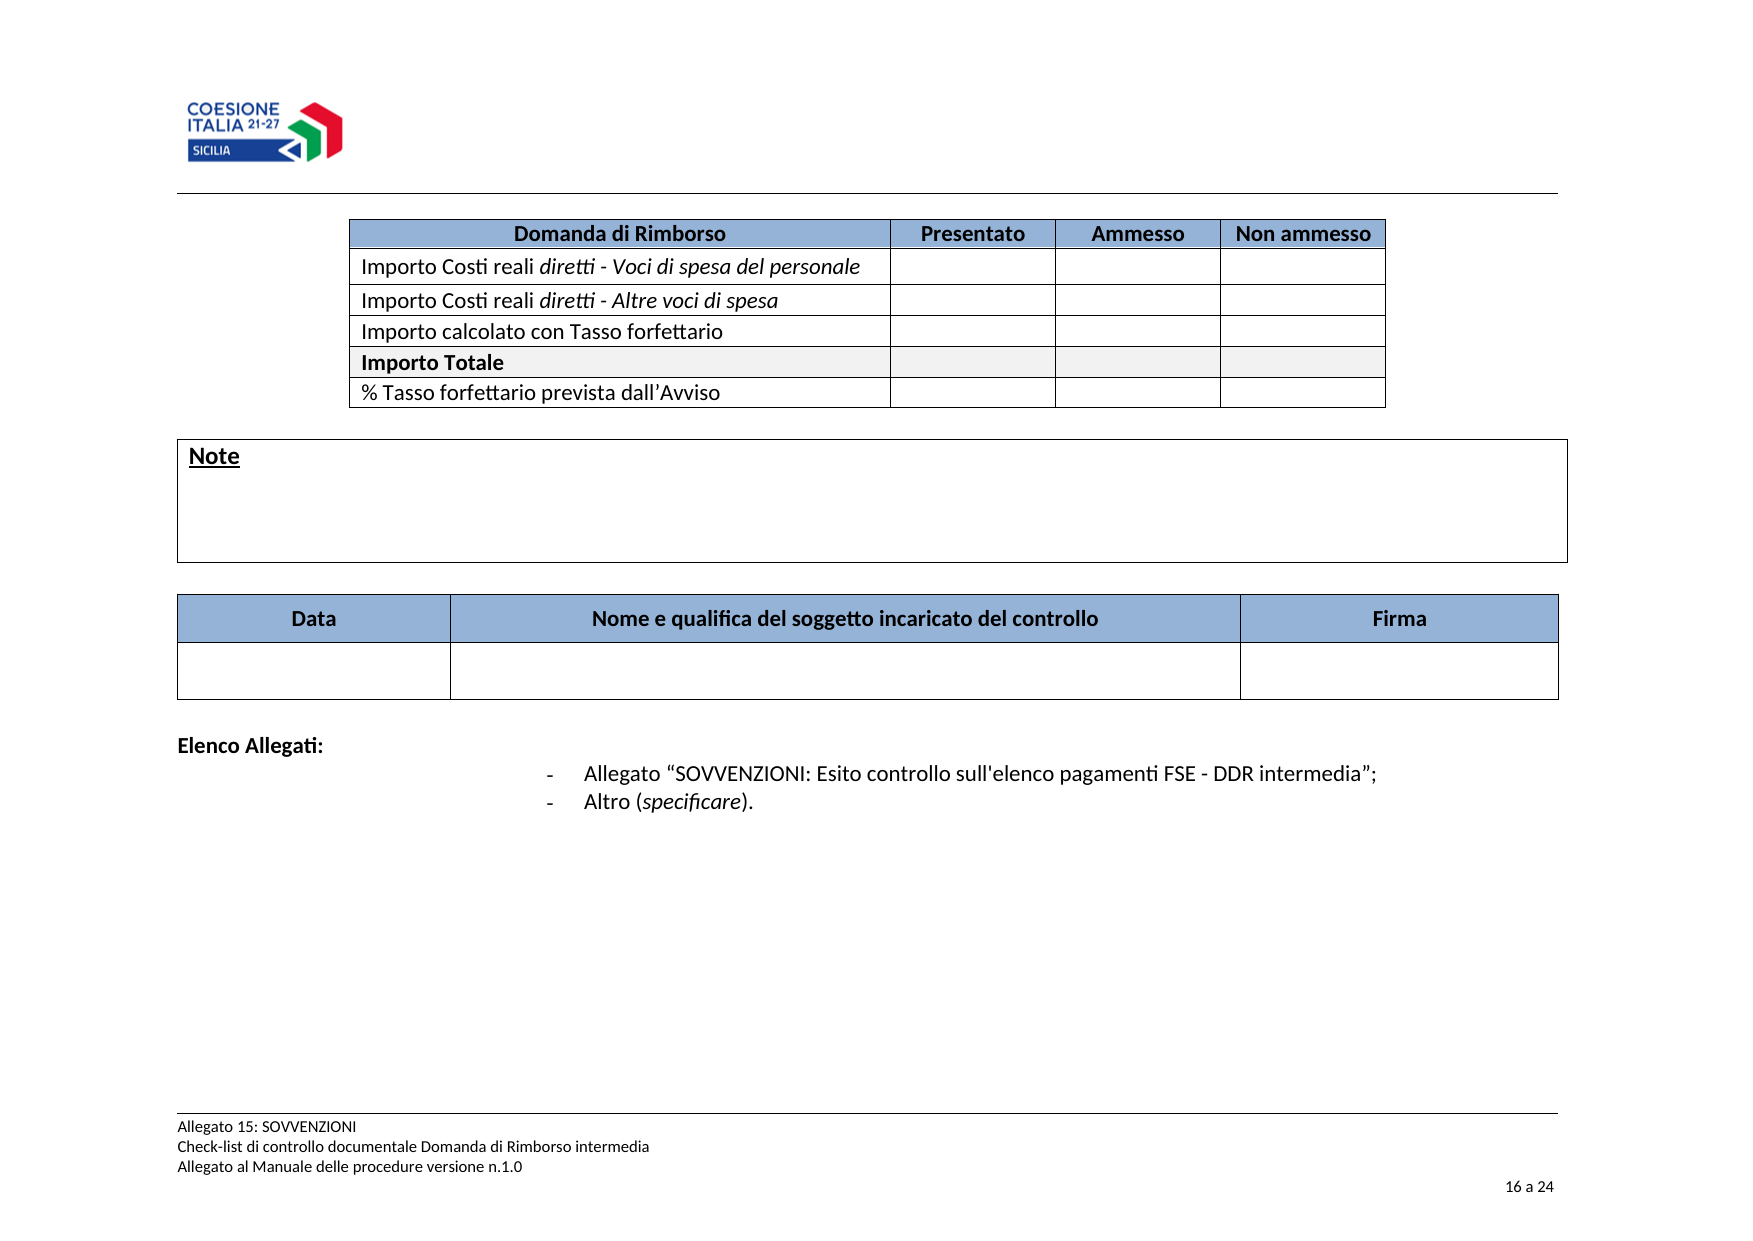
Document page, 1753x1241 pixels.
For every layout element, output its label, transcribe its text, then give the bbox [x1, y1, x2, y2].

table_cell % Tasso forfettario prevista dall’Avviso [350, 378, 890, 407]
table_cell Importo Totale [350, 347, 890, 377]
table_header Firma [1241, 595, 1558, 642]
table_cell [1221, 316, 1385, 346]
table_cell [1056, 249, 1220, 284]
table_cell [451, 643, 1240, 699]
table_header Presentato [891, 220, 1055, 247]
list Allegato “SOVVENZIONI: Esito controllo sull'elenco pagamenti FSE - DDR intermedia”; [546, 759, 1558, 787]
table_header Data [178, 595, 450, 642]
table_cell [891, 316, 1055, 346]
table_header Ammesso [1056, 220, 1220, 247]
table_header Non ammesso [1221, 220, 1385, 247]
table_cell [891, 285, 1055, 315]
table_cell [1056, 378, 1220, 407]
table_cell [1056, 347, 1220, 377]
table_cell [891, 347, 1055, 377]
text Elenco Allegati: [177, 731, 1558, 759]
list Altro (specificare). [546, 787, 1558, 815]
table_cell Importo calcolato con Tasso forfettario [350, 316, 890, 346]
picture [177, 73, 382, 192]
table_cell [1056, 285, 1220, 315]
table_header Nome e qualifica del soggetto incaricato del controllo [451, 595, 1240, 642]
table_header Note [178, 440, 1567, 562]
table_header Domanda di Rimborso [350, 220, 890, 247]
table_cell [1221, 347, 1385, 377]
table_cell [1241, 643, 1558, 699]
table_cell Importo Costi reali diretti - Voci di spesa del personale [350, 249, 890, 284]
table_cell [178, 643, 450, 699]
table_cell [1056, 316, 1220, 346]
table_cell [1221, 249, 1385, 284]
table_cell [891, 249, 1055, 284]
table_cell Importo Costi reali diretti - Altre voci di spesa [350, 285, 890, 315]
table_cell [1221, 285, 1385, 315]
table_cell [1221, 378, 1385, 407]
table_cell [891, 378, 1055, 407]
